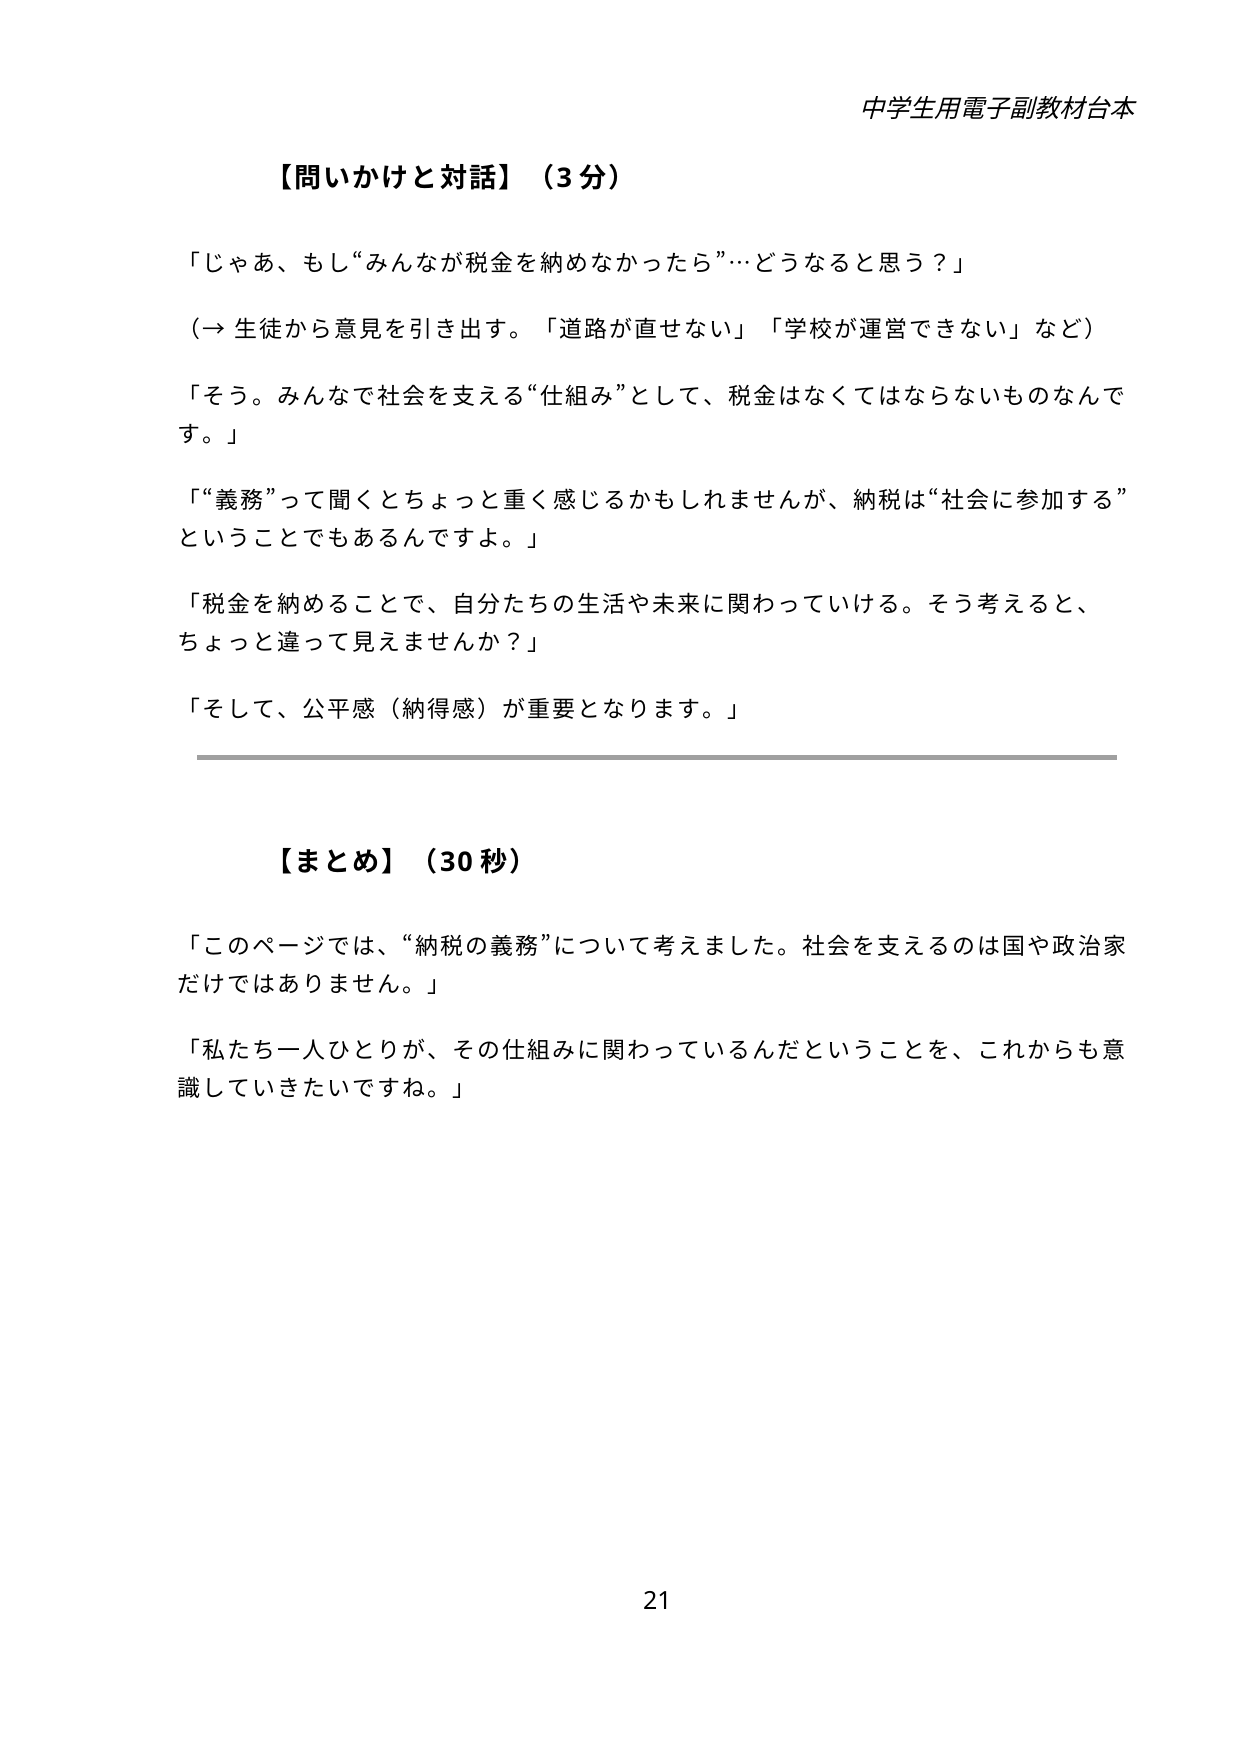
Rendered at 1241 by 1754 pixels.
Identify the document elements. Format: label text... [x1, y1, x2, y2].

text 「そして、公平感（納得感）が重要となります。」 [177, 688, 1137, 726]
text （→ 生徒から意見を引き出す。「道路が直せない」「学校が運営できない」など） [177, 309, 1137, 347]
text 「私たち一人ひとりが、その仕組みに関わっているんだということを、これからも意識していきたいですね。」 [177, 1030, 1137, 1105]
text 「そう。みんなで社会を支える“仕組み”として、税金はなくてはならないものなんです。」 [177, 376, 1137, 451]
text 「このページでは、“納税の義務”について考えました。社会を支えるのは国や政治家だけではありません。」 [177, 926, 1137, 1001]
text 「税金を納めることで、自分たちの生活や未来に関わっていける。そう考えると、ちょっと違って見えませんか？」 [177, 584, 1137, 659]
text 【まとめ】（30秒） [265, 822, 1171, 897]
text 「“義務”って聞くとちょっと重く感じるかもしれませんが、納税は“社会に参加する”ということでもあるんですよ。」 [177, 480, 1137, 555]
text 【問いかけと対話】（3分） [265, 138, 1171, 213]
text 「じゃあ、もし“みんなが税金を納めなかったら”…どうなると思う？」 [177, 242, 1137, 280]
